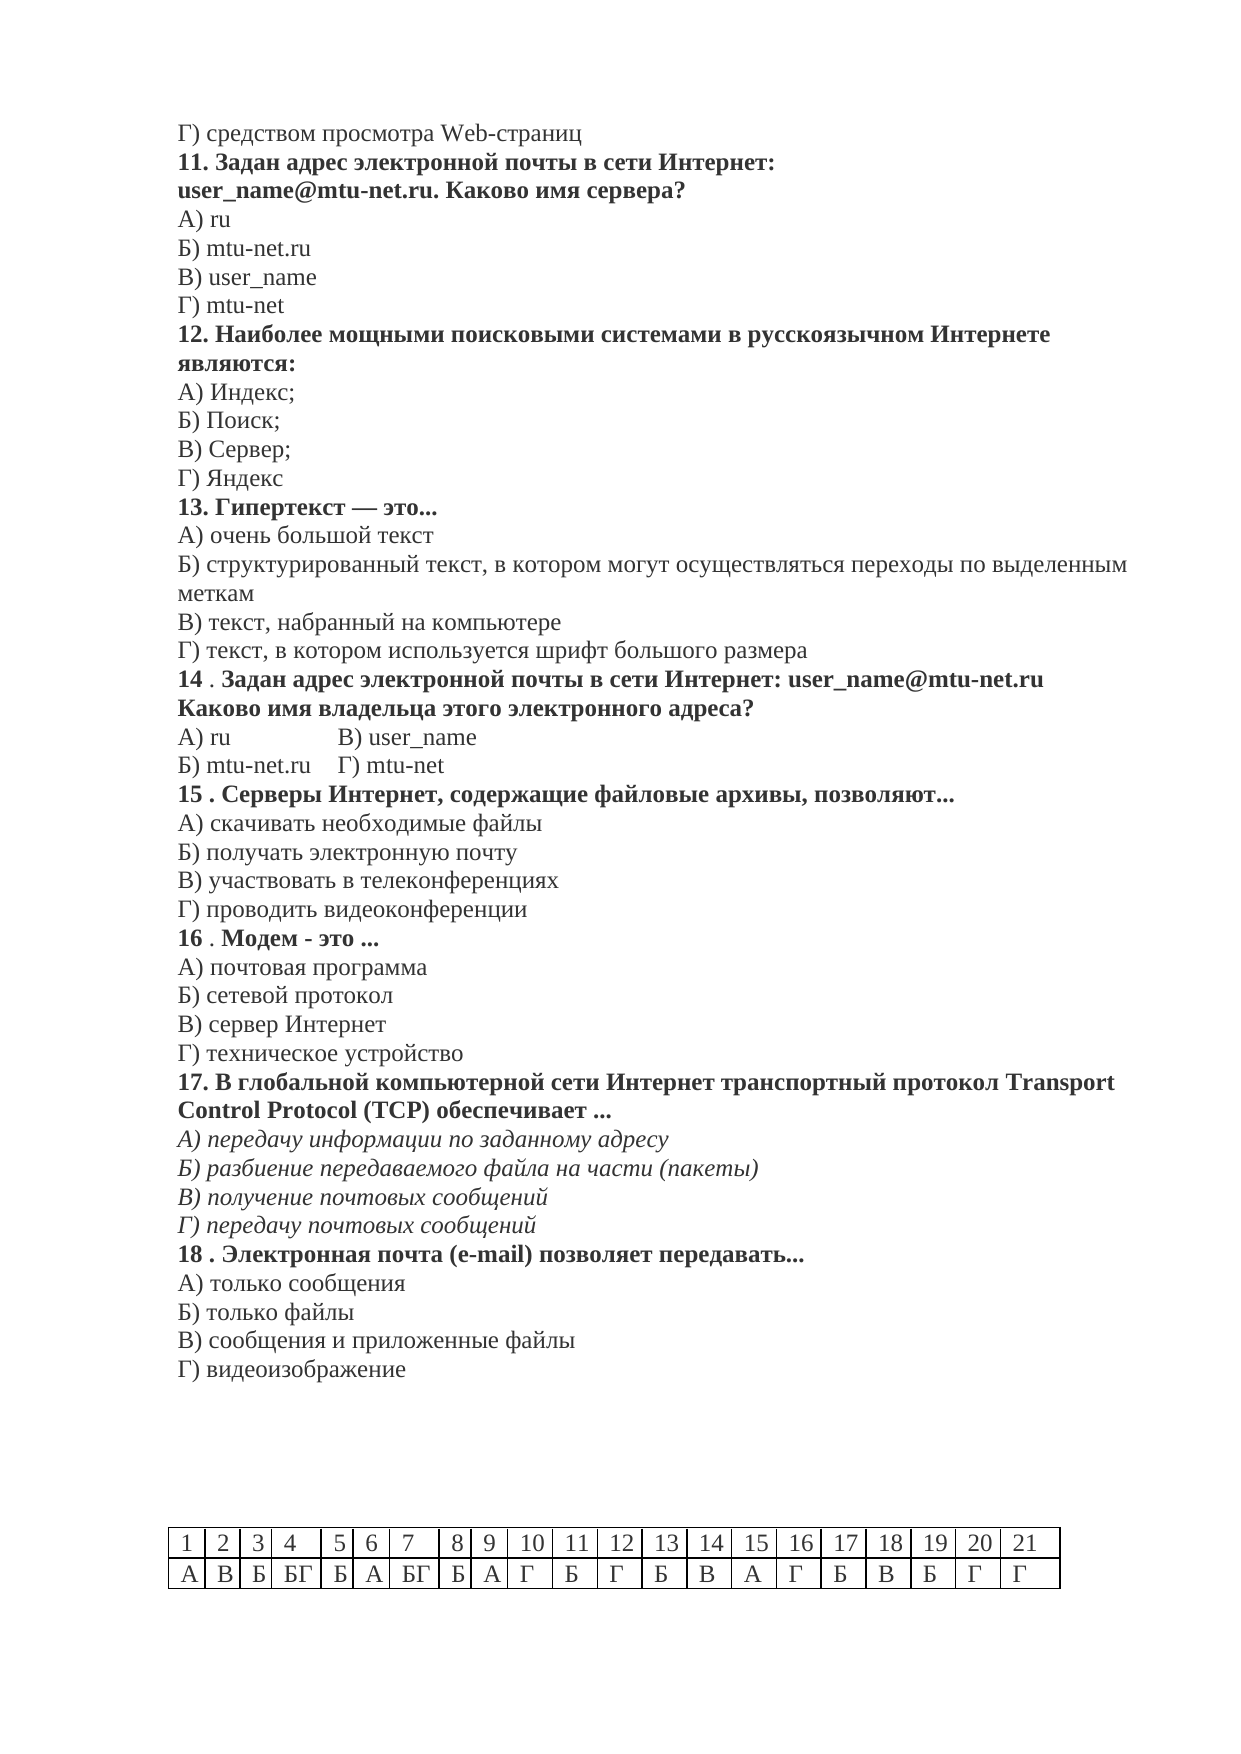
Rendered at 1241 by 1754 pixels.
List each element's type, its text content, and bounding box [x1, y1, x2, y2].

text user_name@mtu-net.ru. Каково имя сервера? [177, 176, 1152, 204]
table_header 21 [1001, 1528, 1059, 1557]
table_cell Г [1001, 1559, 1059, 1587]
table_header 14 [688, 1528, 731, 1557]
text В) Сервер; [177, 434, 1152, 463]
table_header 11 [553, 1528, 597, 1557]
table_cell Б) mtu-net.ru [177, 751, 337, 779]
table_header 18 [867, 1528, 911, 1557]
text Б) mtu-net.ru [177, 233, 1152, 262]
table_cell А [472, 1559, 507, 1587]
table_header 12 [598, 1528, 642, 1557]
text Г) средством просмотра Web-страниц [177, 118, 1152, 147]
text А) скачивать необходимые файлы Б) получать электронную почту В) участвовать в телеконференциях Г) проводить видеоконференции [177, 808, 1152, 923]
text А) передачу информации по заданному адресу [177, 1124, 1152, 1153]
text А) почтовая программа Б) сетевой протокол В) сервер Интернет Г) техническое устройство [177, 952, 1152, 1067]
table_cell БГ [272, 1559, 320, 1587]
table_header 10 [508, 1528, 552, 1557]
table_header 13 [643, 1528, 687, 1557]
table_header 7 [390, 1528, 439, 1557]
table_cell В [688, 1559, 731, 1587]
table_header 2 [206, 1528, 240, 1557]
table_cell Г [508, 1559, 552, 1587]
table_cell А [354, 1559, 389, 1587]
text 17. В глобальной компьютерной сети Интернет транспортный протокол Transport Control Protocol (TCP) обеспечивает ... [177, 1067, 1152, 1124]
table_header 19 [912, 1528, 955, 1557]
table_cell А [732, 1559, 776, 1587]
table_cell В [206, 1559, 239, 1587]
table_cell Г [598, 1559, 641, 1587]
table_header 6 [354, 1528, 389, 1557]
table_header 3 [241, 1528, 271, 1557]
text 18 . Электронная почта (e-mail) позволяет передавать... [177, 1239, 1152, 1268]
text Б) Поиск; [177, 406, 1152, 434]
table_cell В [867, 1559, 910, 1587]
text Г) передачу почтовых сообщений [177, 1211, 1152, 1239]
table_cell Б [553, 1559, 597, 1587]
table_cell Б [643, 1559, 686, 1587]
table_header В) user_name [337, 722, 497, 751]
text 16 . Модем - это ... [177, 923, 1152, 952]
table_header 4 [272, 1528, 321, 1557]
table_cell Г [956, 1559, 1000, 1587]
text 11. Задан адрес электронной почты в сети Интернет: [177, 147, 1152, 176]
table_cell Г) mtu-net [337, 751, 497, 779]
text 14 . Задан адрес электронной почты в сети Интернет: user_name@mtu-net.ru Каково имя владельца этого электронного адреса? [177, 664, 1152, 722]
table_header 17 [822, 1528, 866, 1557]
text 13. Гипертекст — это... [177, 492, 1152, 521]
table_cell Г [777, 1559, 820, 1587]
table_header 5 [322, 1528, 353, 1557]
table_cell Б [822, 1559, 865, 1587]
table_cell БГ [390, 1559, 438, 1587]
table_header 1 [169, 1528, 205, 1557]
text А) Индекс; [177, 377, 1152, 406]
table_header 20 [956, 1528, 1000, 1557]
table_header 9 [472, 1528, 507, 1557]
table_cell Б [912, 1559, 955, 1587]
text Г) Яндекс [177, 463, 1152, 492]
table_header 15 [732, 1528, 776, 1557]
text В) получение почтовых сообщений [177, 1182, 1152, 1211]
table_header 16 [777, 1528, 821, 1557]
text Б) разбиение передаваемого файла на части (пакеты) [177, 1153, 1152, 1182]
table_cell Б [322, 1559, 352, 1587]
text Г) mtu-net [177, 291, 1152, 319]
table_cell Б [241, 1559, 271, 1587]
text А) ru [177, 204, 1152, 233]
text А) очень большой текст Б) структурированный текст, в котором могут осуществляться переходы по выделенным меткам В) текст, набранный на компьютере Г) текст, в котором используется шрифт большого размера [177, 521, 1152, 664]
text В) user_name [177, 262, 1152, 291]
table_header А) ru [177, 722, 337, 751]
table_cell А [169, 1559, 204, 1587]
text А) только сообщения Б) только файлы В) сообщения и приложенные файлы Г) видеоизображение [177, 1268, 1152, 1383]
text 12. Наиболее мощными поисковыми системами в русскоязычном Интернете являются: [177, 319, 1152, 377]
table_header 8 [440, 1528, 471, 1557]
text 15 . Серверы Интернет, содержащие файловые архивы, позволяют... [177, 779, 1152, 808]
table_cell Б [440, 1559, 470, 1587]
